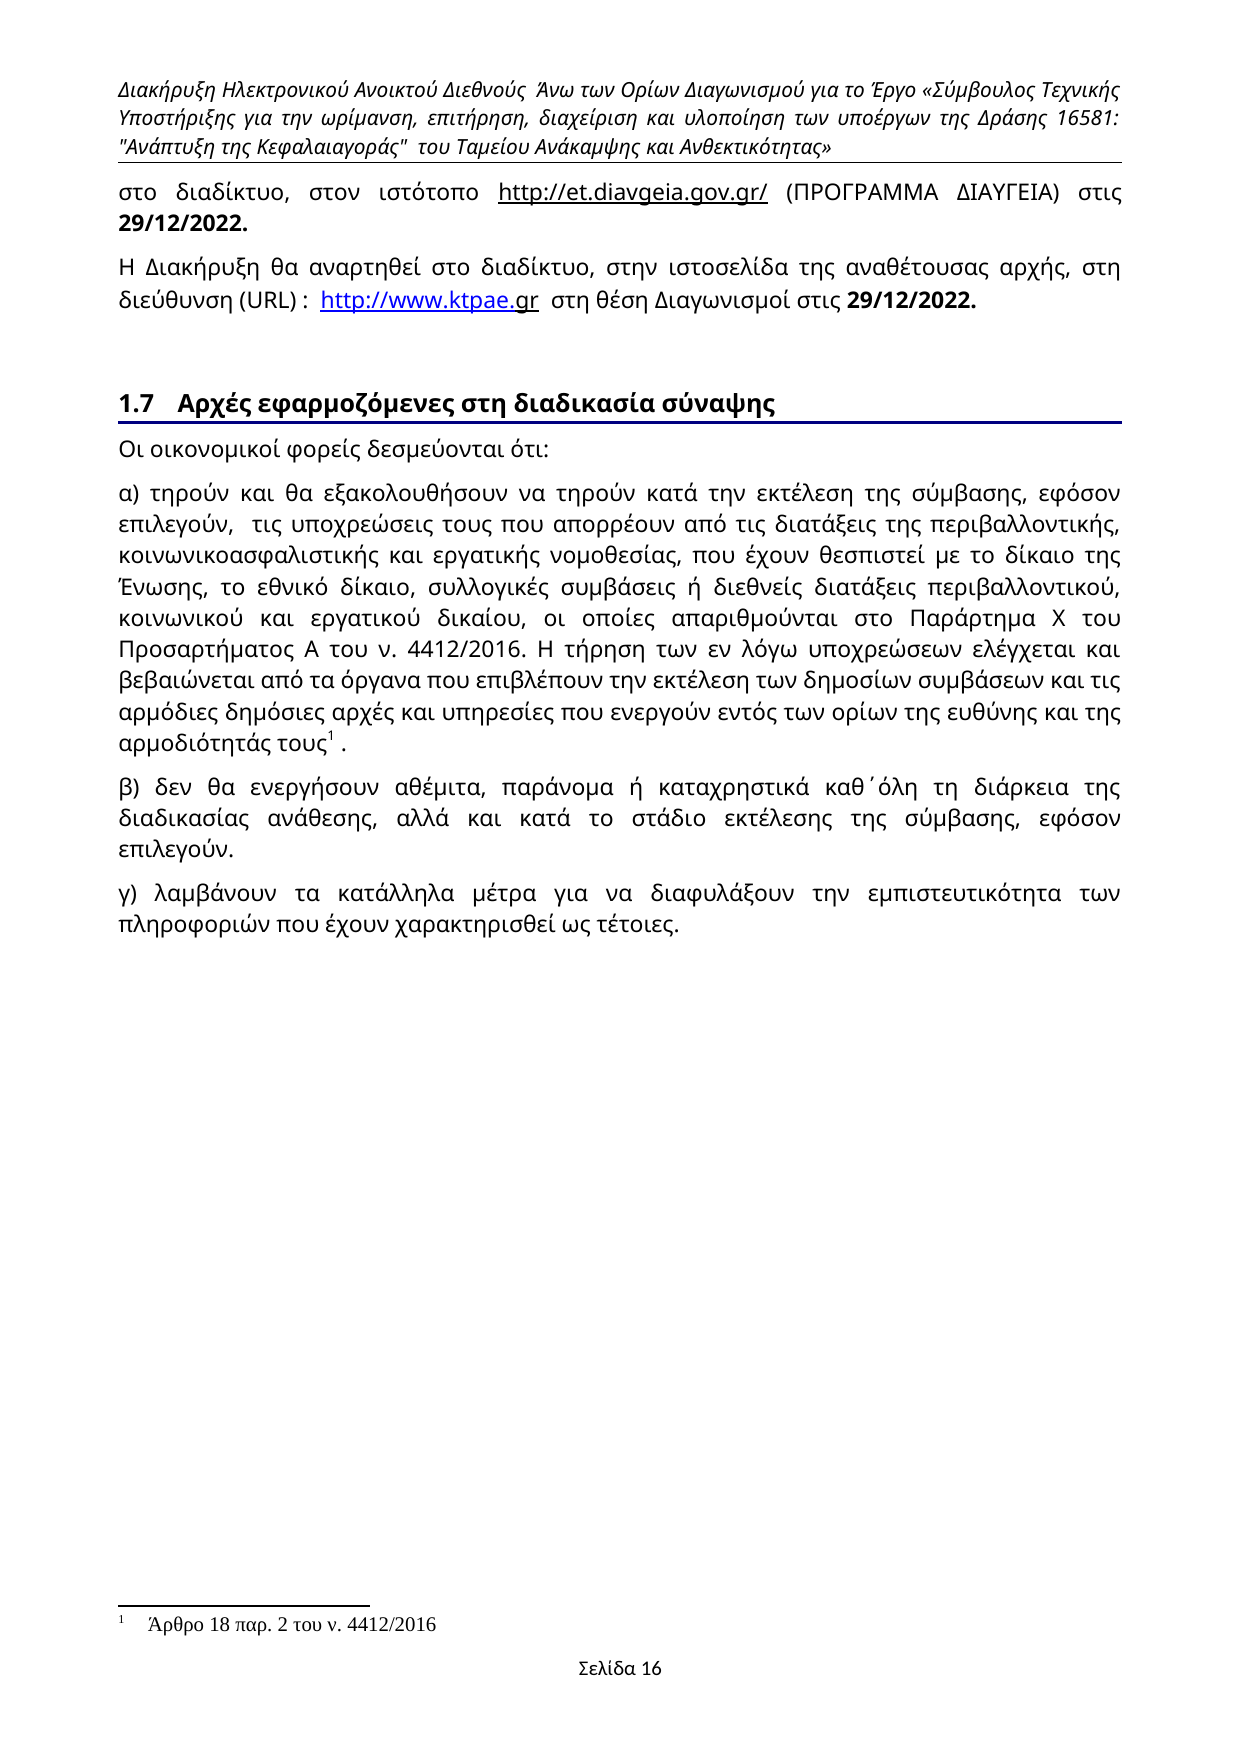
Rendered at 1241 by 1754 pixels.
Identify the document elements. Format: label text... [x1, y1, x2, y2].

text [118, 176, 1122, 238]
text α) τηρούν και θα εξακολουθήσουν να τηρούν κατά την εκτέλεση της σύμβασης, εφόσον επιλεγούν, τις υποχρεώσεις τους που απορρέουν από τις διατάξεις της περιβαλλοντικής, κοινωνικοασφαλιστικής και εργατικής νομοθεσίας, που έχουν θεσπιστεί με το δίκαιο της Ένωσης, το εθνικό δίκαιο, συλλογικές συμβάσεις ή διεθνείς διατάξεις περιβαλλοντικού, κοινωνικού και εργατικού δικαίου, οι οποίες απαριθμούνται στο Παράρτημα Χ του Προσαρτήματος Α του ν. 4412/2016. Η τήρηση των εν λόγω υποχρεώσεων ελέγχεται και βεβαιώνεται από τα όργανα που επιβλέπουν την εκτέλεση των δημοσίων συμβάσεων και τις αρμόδιες δημόσιες αρχές και υπηρεσίες που ενεργούν εντός των ορίων της ευθύνης και της αρμοδιότητάς τους . [118, 477, 1122, 758]
text β) δεν θα ενεργήσουν αθέμιτα, παράνομα ή καταχρηστικά καθ΄όλη τη διάρκεια της διαδικασίας ανάθεσης, αλλά και κατά το στάδιο εκτέλεσης της σύμβασης, εφόσον επιλεγούν. [118, 770, 1122, 864]
text Η Διακήρυξη θα αναρτηθεί στο διαδίκτυο, στην ιστοσελίδα της αναθέτουσας αρχής, στη διεύθυνση (URL) : http://www.ktpae.gr στη θέση Διαγωνισμοί στις 29/12/2022. [118, 251, 1122, 315]
text γ) λαμβάνουν τα κατάλληλα μέτρα για να διαφυλάξουν την εμπιστευτικότητα των πληροφοριών που έχουν χαρακτηρισθεί ως τέτοιες. [118, 877, 1122, 939]
subtitle 1.7 Αρχές εφαρμοζόμενες στη διαδικασία σύναψης [118, 385, 1122, 421]
text Οι οικονομικοί φορείς δεσμεύονται ότι: [118, 433, 1122, 464]
